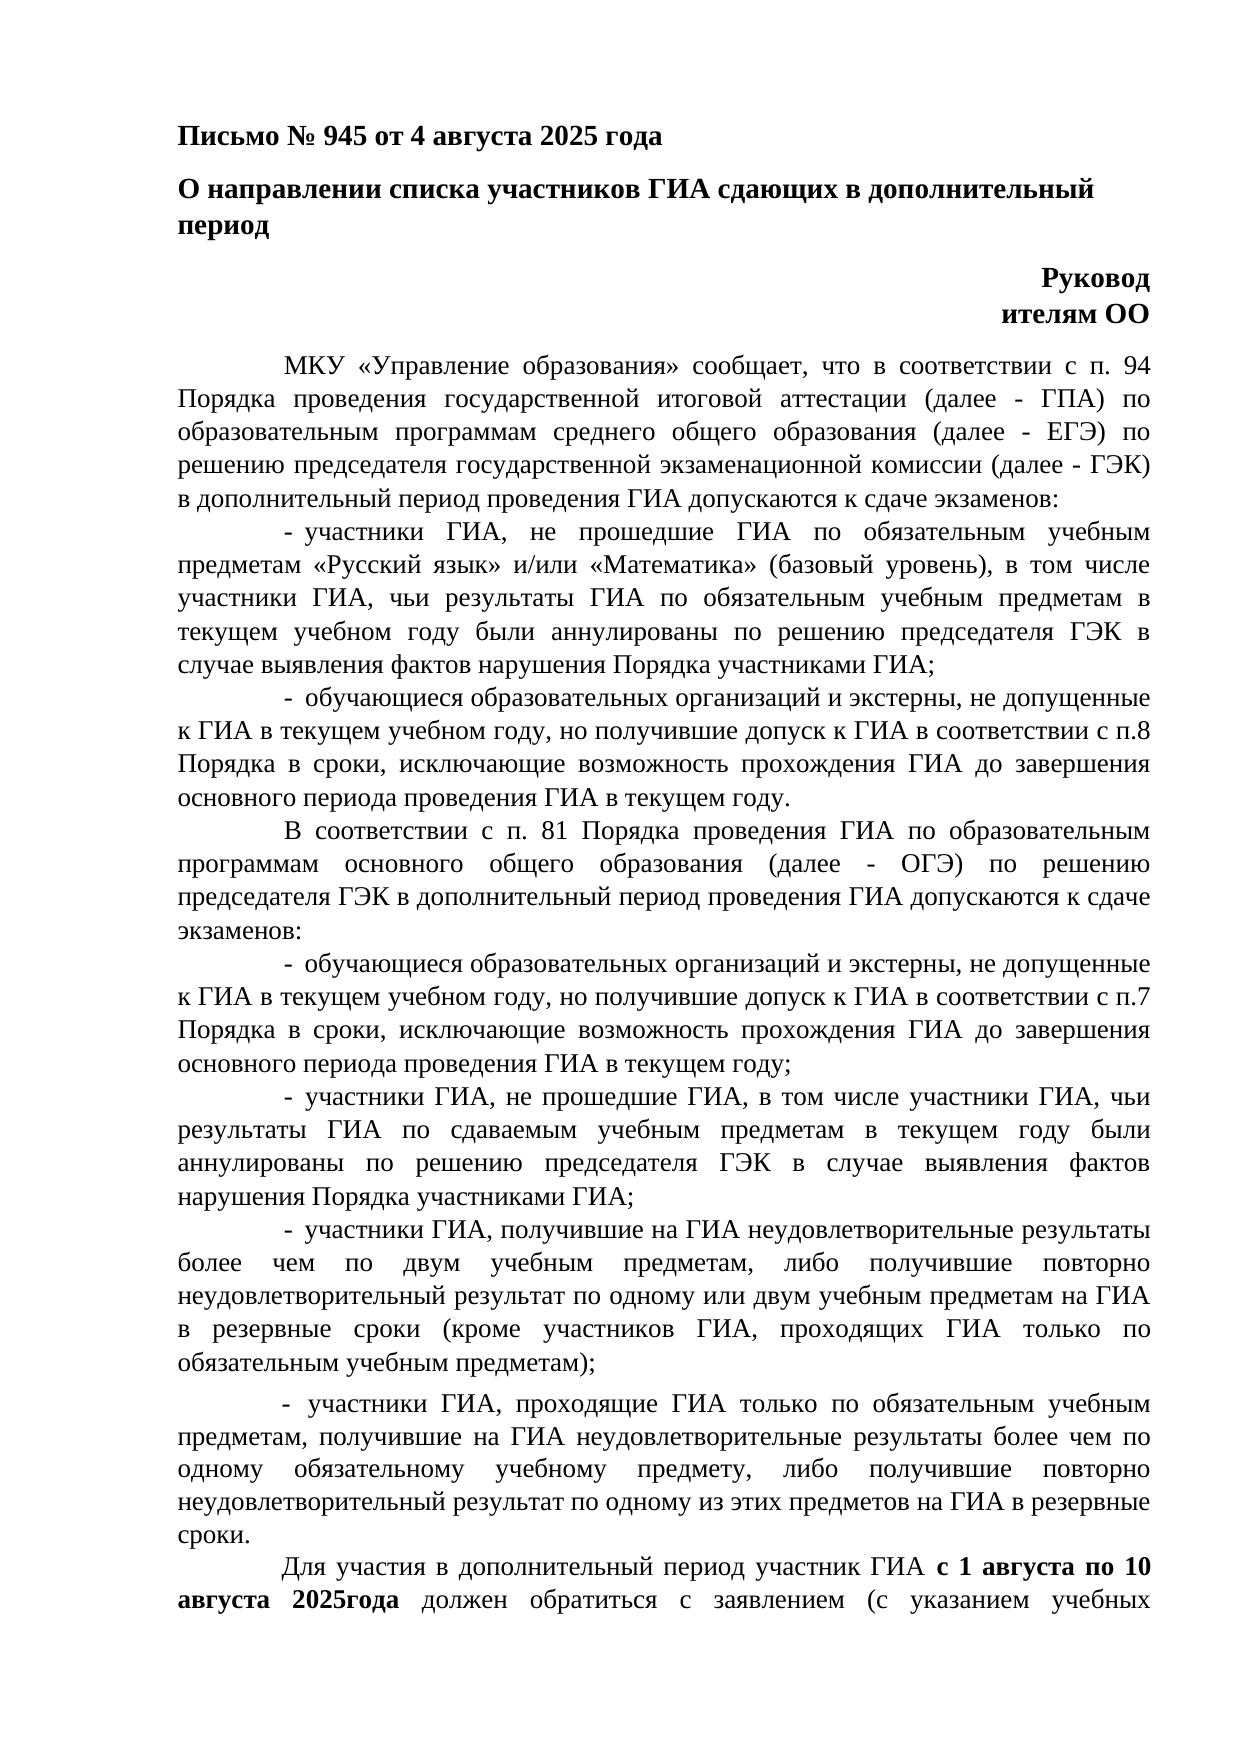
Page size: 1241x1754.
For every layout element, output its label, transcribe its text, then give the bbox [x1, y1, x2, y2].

text О направлении списка участников ГИА сдающих в дополнительный период [177, 171, 1152, 241]
list обучающиеся образовательных организаций и экстерны, не допущенные к ГИА в текущем учебном году, но получившие допуск к ГИА в соответствии с п.8 Порядка в сроки, исключающие возможность прохождения ГИА до завершения основного периода проведения ГИА в текущем году. [177, 681, 1152, 812]
text Руководителям ОО [177, 260, 1150, 329]
list участники ГИА, получившие на ГИА неудовлетворительные результаты более чем по двум учебным предметам, либо получившие повторно неудовлетворительный результат по одному или двум учебным предметам на ГИА в резервные сроки (кроме участников ГИА, проходящих ГИА только по обязательным учебным предметам); [177, 1213, 1152, 1377]
list участники ГИА, не прошедшие ГИА по обязательным учебным предметам «Русский язык» и/или «Математика» (базовый уровень), в том числе участники ГИА, чьи результаты ГИА по обязательным учебным предметам в текущем учебном году были аннулированы по решению председателя ГЭК в случае выявления фактов нарушения Порядка участниками ГИА; [177, 515, 1152, 679]
list участники ГИА, не прошедшие ГИА, в том числе участники ГИА, чьи результаты ГИА по сдаваемым учебным предметам в текущем году были аннулированы по решению председателя ГЭК в случае выявления фактов нарушения Порядка участниками ГИА; [177, 1080, 1152, 1211]
text Письмо № 945 от 4 августа 2025 года [177, 118, 1150, 152]
text МКУ «Управление образования» сообщает, что в соответствии с п. 94 Порядка проведения государственной итоговой аттестации (далее - ГПА) по образовательным программам среднего общего образования (далее - ЕГЭ) по решению председателя государственной экзаменационной комиссии (далее - ГЭК) в дополнительный период проведения ГИА допускаются к сдаче экзаменов: [177, 349, 1152, 513]
list участники ГИА, проходящие ГИА только по обязательным учебным предметам, получившие на ГИА неудовлетворительные результаты более чем по одному обязательному учебному предмету, либо получившие повторно неудовлетворительный результат по одному из этих предметов на ГИА в резервные сроки. [177, 1387, 1152, 1549]
text В соответствии с п. 81 Порядка проведения ГИА по образовательным программам основного общего образования (далее - ОГЭ) по решению председателя ГЭК в дополнительный период проведения ГИА допускаются к сдаче экзаменов: [177, 814, 1152, 945]
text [177, 1550, 1152, 1614]
list обучающиеся образовательных организаций и экстерны, не допущенные к ГИА в текущем учебном году, но получившие допуск к ГИА в соответствии с п.7 Порядка в сроки, исключающие возможность прохождения ГИА до завершения основного периода проведения ГИА в текущем году; [177, 947, 1152, 1078]
